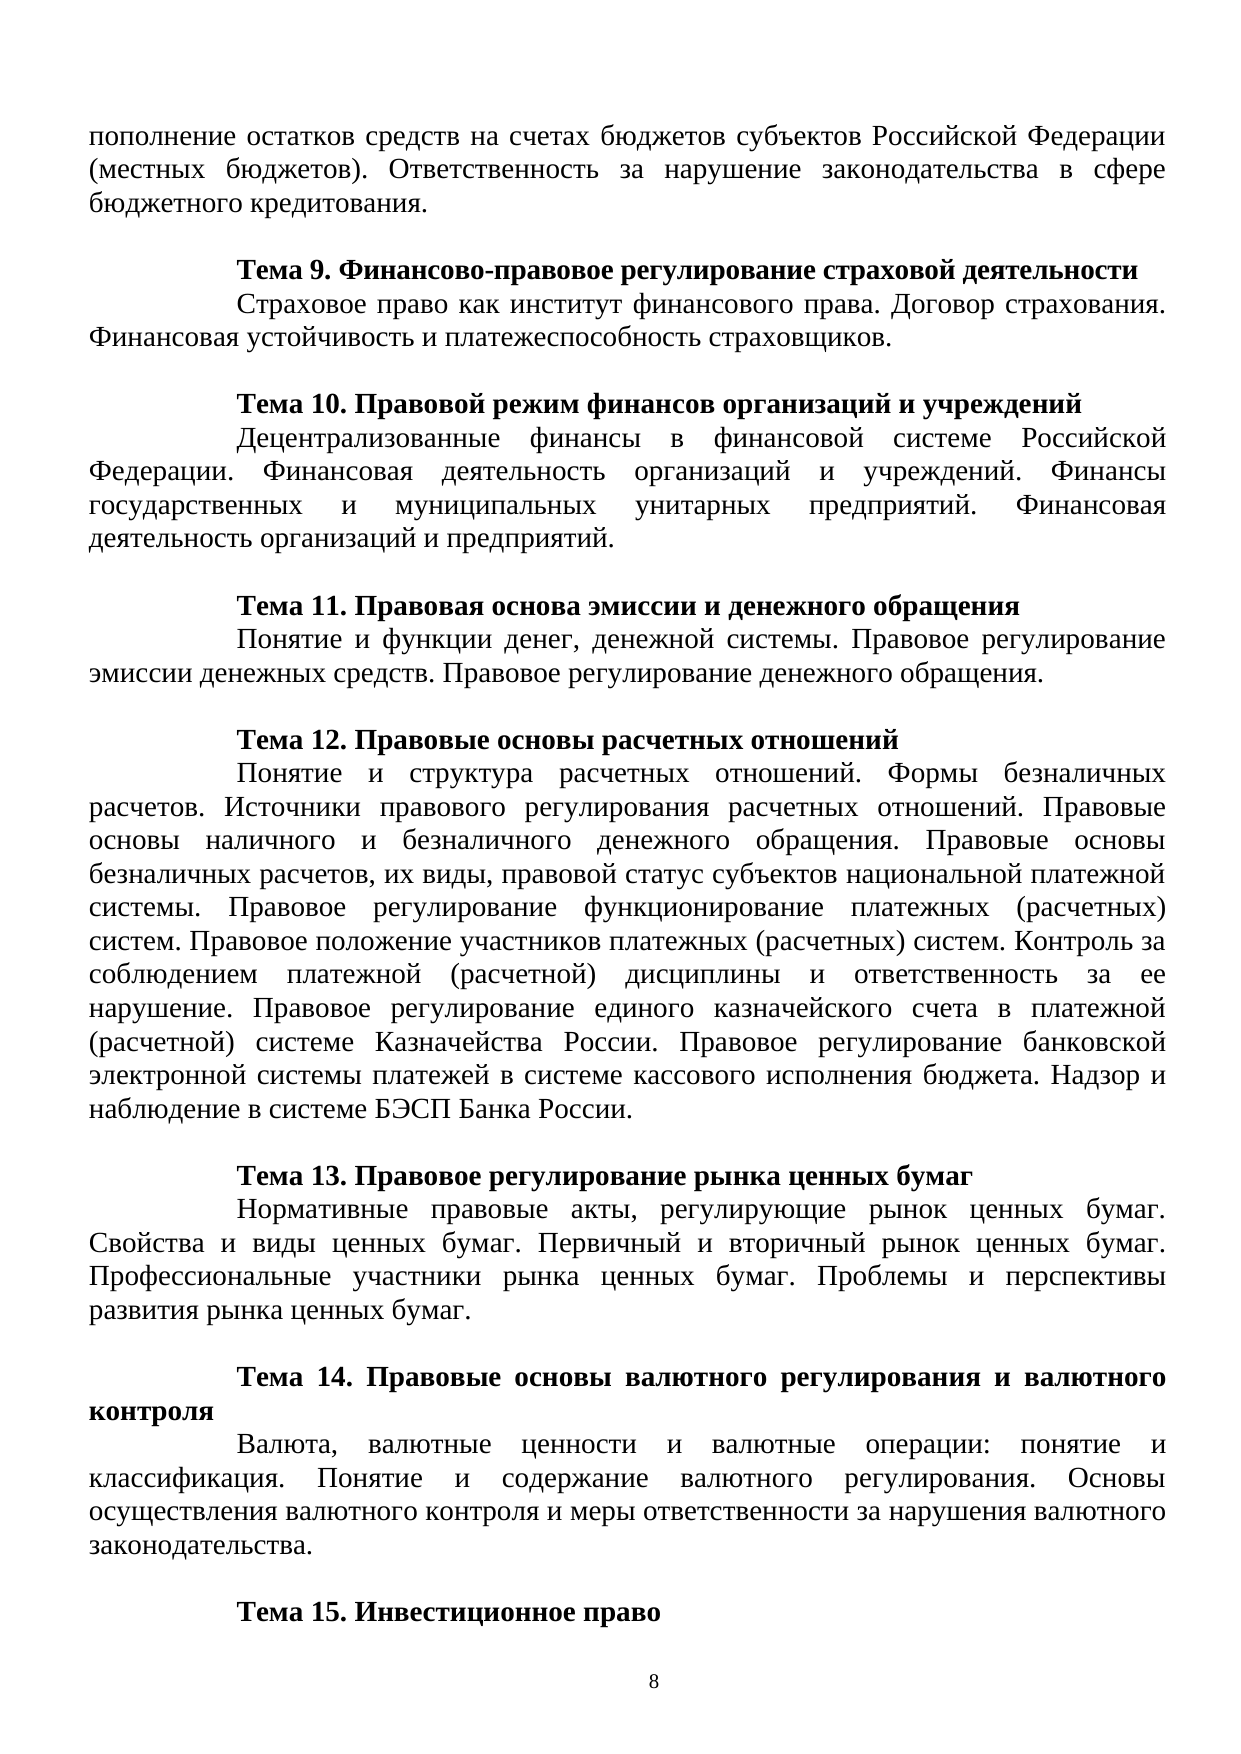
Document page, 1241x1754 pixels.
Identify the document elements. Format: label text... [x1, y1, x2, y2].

text Нормативные правовые акты, регулирующие рынок ценных бумаг. Свойства и виды ценных бумаг. Первичный и вторичный рынок ценных бумаг. Профессиональные участники рынка ценных бумаг. Проблемы и перспективы развития рынка ценных бумаг. [89, 1191, 1167, 1326]
text Тема 10. Правовой режим финансов организаций и учреждений [89, 386, 1167, 420]
text Тема 11. Правовая основа эмиссии и денежного обращения [89, 588, 1167, 621]
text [89, 118, 1167, 219]
text Понятие и функции денег, денежной системы. Правовое регулирование эмиссии денежных средств. Правовое регулирование денежного обращения. [89, 621, 1167, 688]
text Тема 13. Правовое регулирование рынка ценных бумаг [89, 1158, 1167, 1191]
text Тема 15. Инвестиционное право [89, 1594, 1167, 1627]
text Децентрализованные финансы в финансовой системе Российской Федерации. Финансовая деятельность организаций и учреждений. Финансы государственных и муниципальных унитарных предприятий. Финансовая деятельность организаций и предприятий. [89, 420, 1167, 554]
text Понятие и структура расчетных отношений. Формы безналичных расчетов. Источники правового регулирования расчетных отношений. Правовые основы наличного и безналичного денежного обращения. Правовые основы безналичных расчетов, их виды, правовой статус субъектов национальной платежной системы. Правовое регулирование функционирование платежных (расчетных) систем. Правовое положение участников платежных (расчетных) систем. Контроль за соблюдением платежной (расчетной) дисциплины и ответственность за ее нарушение. Правовое регулирование единого казначейского счета в платежной (расчетной) системе Казначейства России. Правовое регулирование банковской электронной системы платежей в системе кассового исполнения бюджета. Надзор и наблюдение в системе БЭСП Банка России. [89, 755, 1167, 1124]
text Тема 14. Правовые основы валютного регулирования и валютного контроля [89, 1359, 1167, 1426]
text Тема 12. Правовые основы расчетных отношений [89, 722, 1167, 755]
text Тема 9. Финансово-правовое регулирование страховой деятельности [89, 252, 1167, 286]
text Страховое право как институт финансового права. Договор страхования. Финансовая устойчивость и платежеспособность страховщиков. [89, 286, 1167, 353]
text Валюта, валютные ценности и валютные операции: понятие и классификация. Понятие и содержание валютного регулирования. Основы осуществления валютного контроля и меры ответственности за нарушения валютного законодательства. [89, 1426, 1167, 1560]
